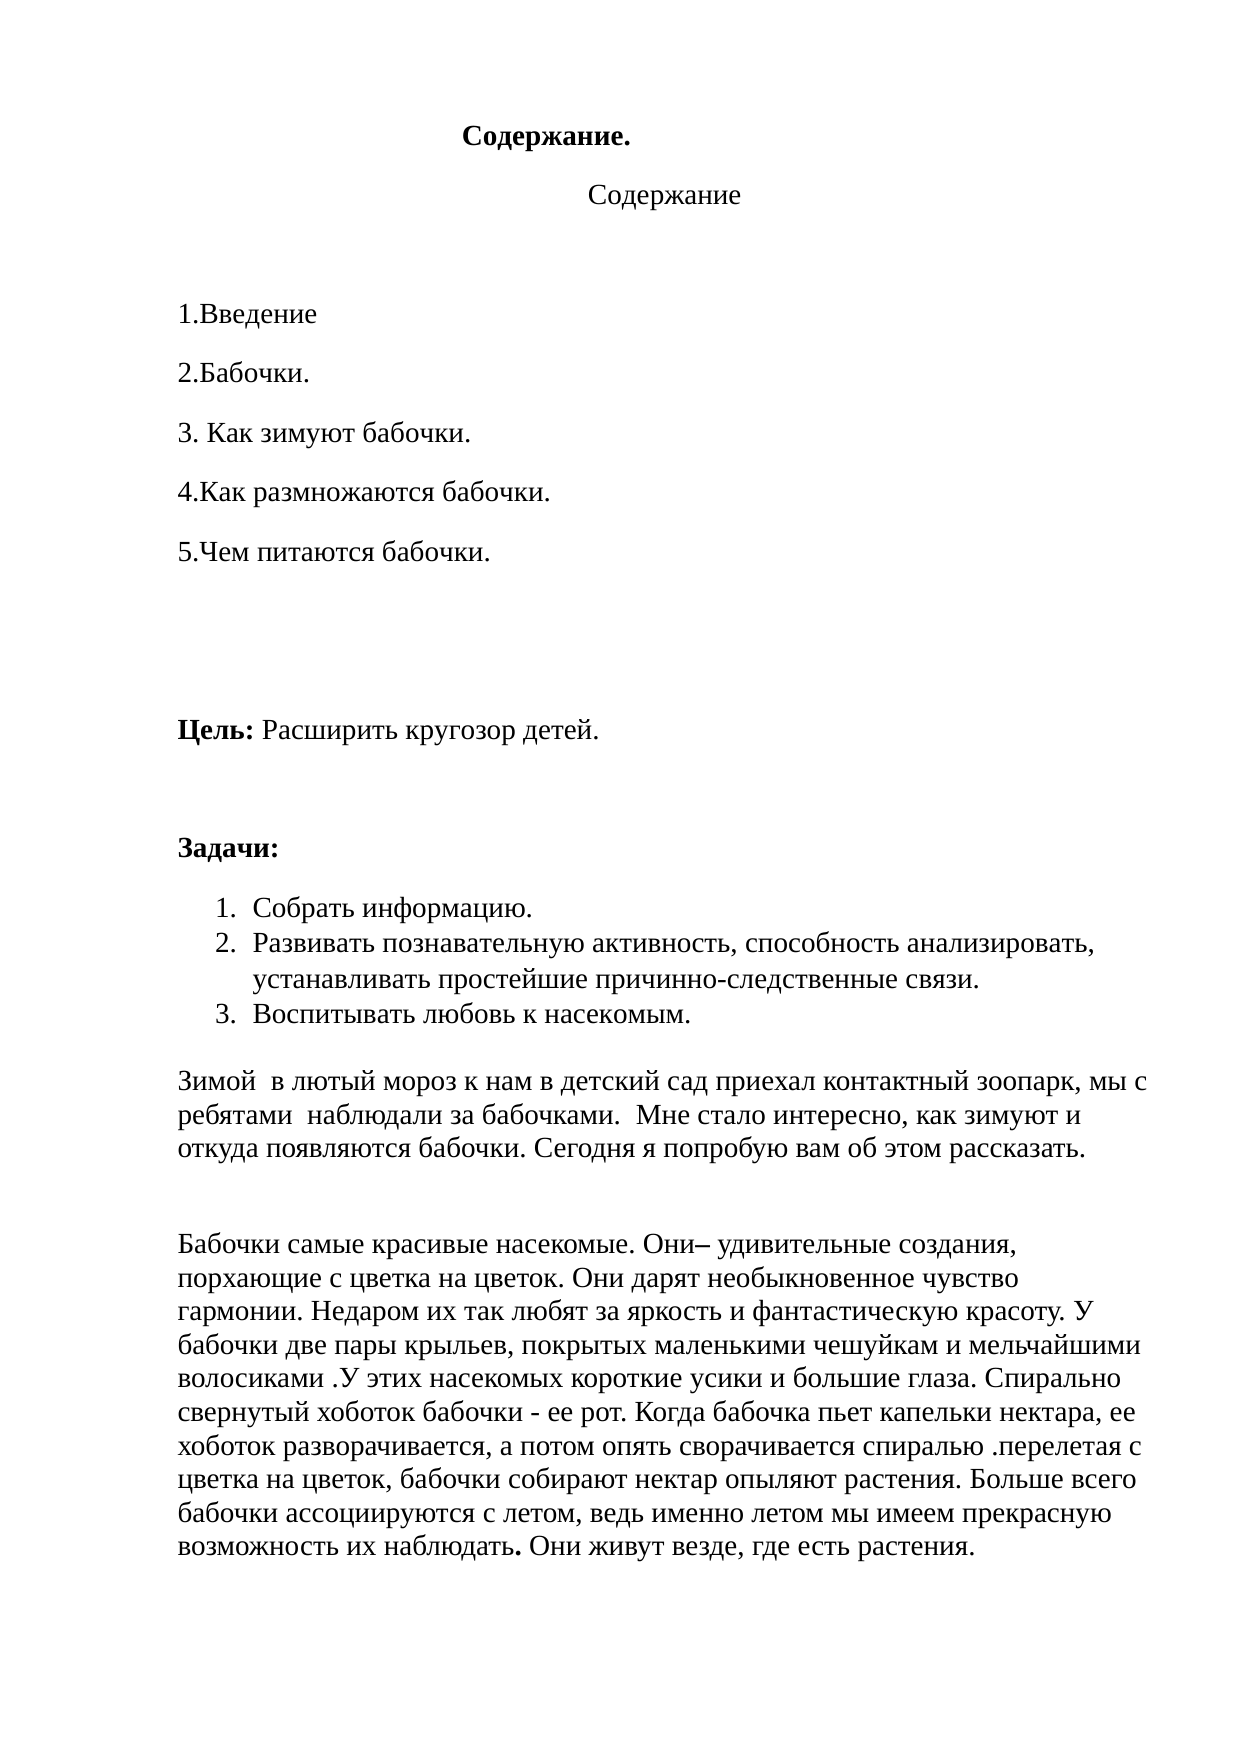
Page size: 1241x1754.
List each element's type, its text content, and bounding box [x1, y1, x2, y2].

text Задачи: [177, 831, 1152, 864]
text 2.Бабочки. [177, 356, 1152, 389]
text 3. Как зимуют бабочки. [177, 415, 1152, 448]
text Содержание. [177, 118, 1152, 152]
subtitle Зимой в лютый мороз к нам в детский сад приехал контактный зоопарк, мы с ребятами наблюдали за бабочками. Мне стало интересно, как зимуют и откуда появляются бабочки. Сегодня я попробую вам об этом рассказать. [177, 1063, 1152, 1164]
list Воспитывать любовь к насекомым. [215, 997, 1152, 1030]
text Цель: Расширить кругозор детей. [177, 712, 1152, 745]
text 1.Введение [177, 296, 1152, 330]
text 4.Как размножаются бабочки. [177, 474, 1152, 508]
subtitle Бабочки самые красивые насекомые. Они– удивительные создания, порхающие с цветка на цветок. Они дарят необыкновенное чувство гармонии. Недаром их так любят за яркость и фантастическую красоту. У бабочки две пары крыльев, покрытых маленькими чешуйкам и мельчайшими волосиками .У этих насекомых короткие усики и большие глаза. Спирально свернутый хоботок бабочки - ее рот. Когда бабочка пьет капельки нектара, ее хоботок разворачивается, а потом опять сворачивается спиралью .перелетая с цветка на цветок, бабочки собирают нектар опыляют растения. Больше всего бабочки ассоциируются с летом, ведь именно летом мы имеем прекрасную возможность их наблюдать. Они живут везде, где есть растения. [177, 1226, 1152, 1562]
text Содержание [177, 177, 1152, 211]
text 5.Чем питаются бабочки. [177, 534, 1152, 567]
list Собрать информацию. [215, 890, 1152, 923]
list Развивать познавательную активность, способность анализировать, устанавливать простейшие причинно-следственные связи. [215, 926, 1152, 994]
